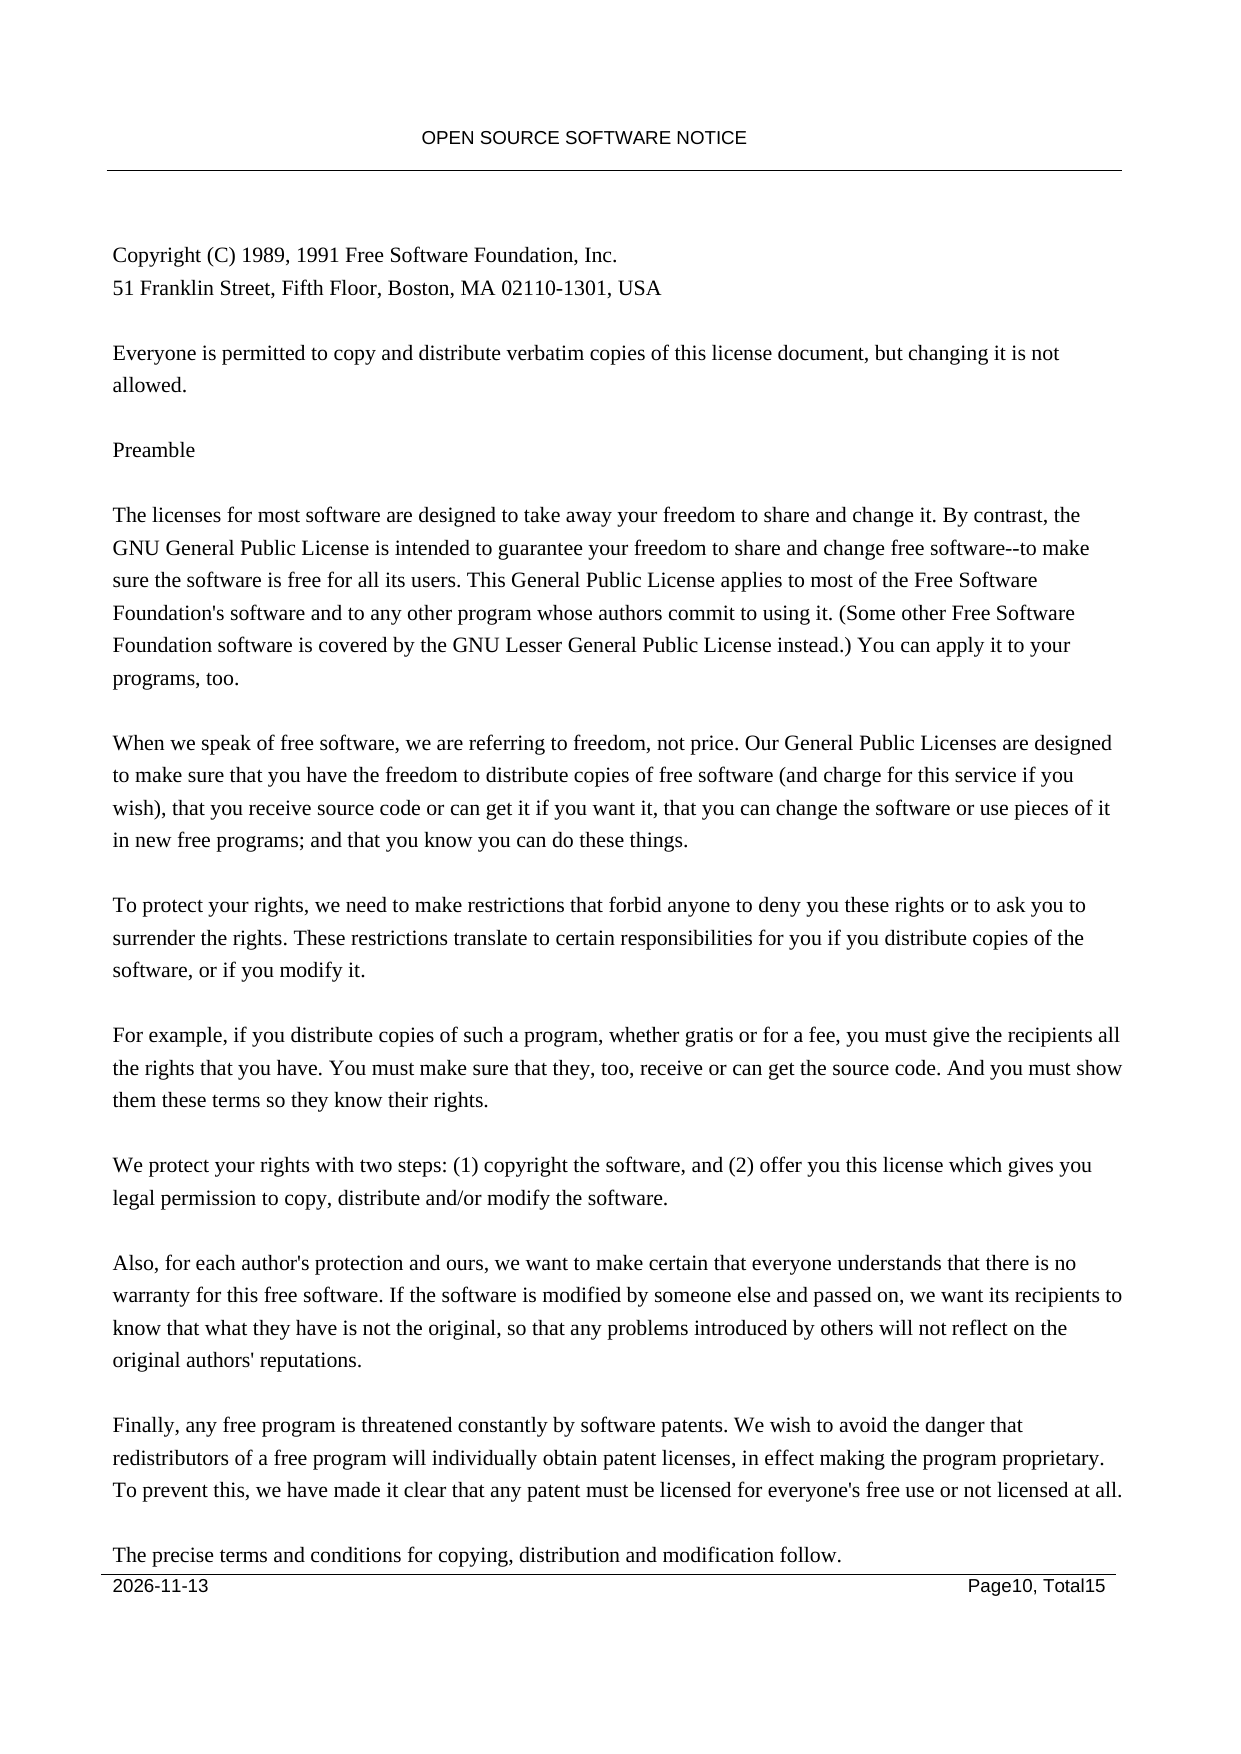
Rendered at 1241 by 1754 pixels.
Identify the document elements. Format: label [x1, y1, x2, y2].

text [112, 206, 1128, 1571]
